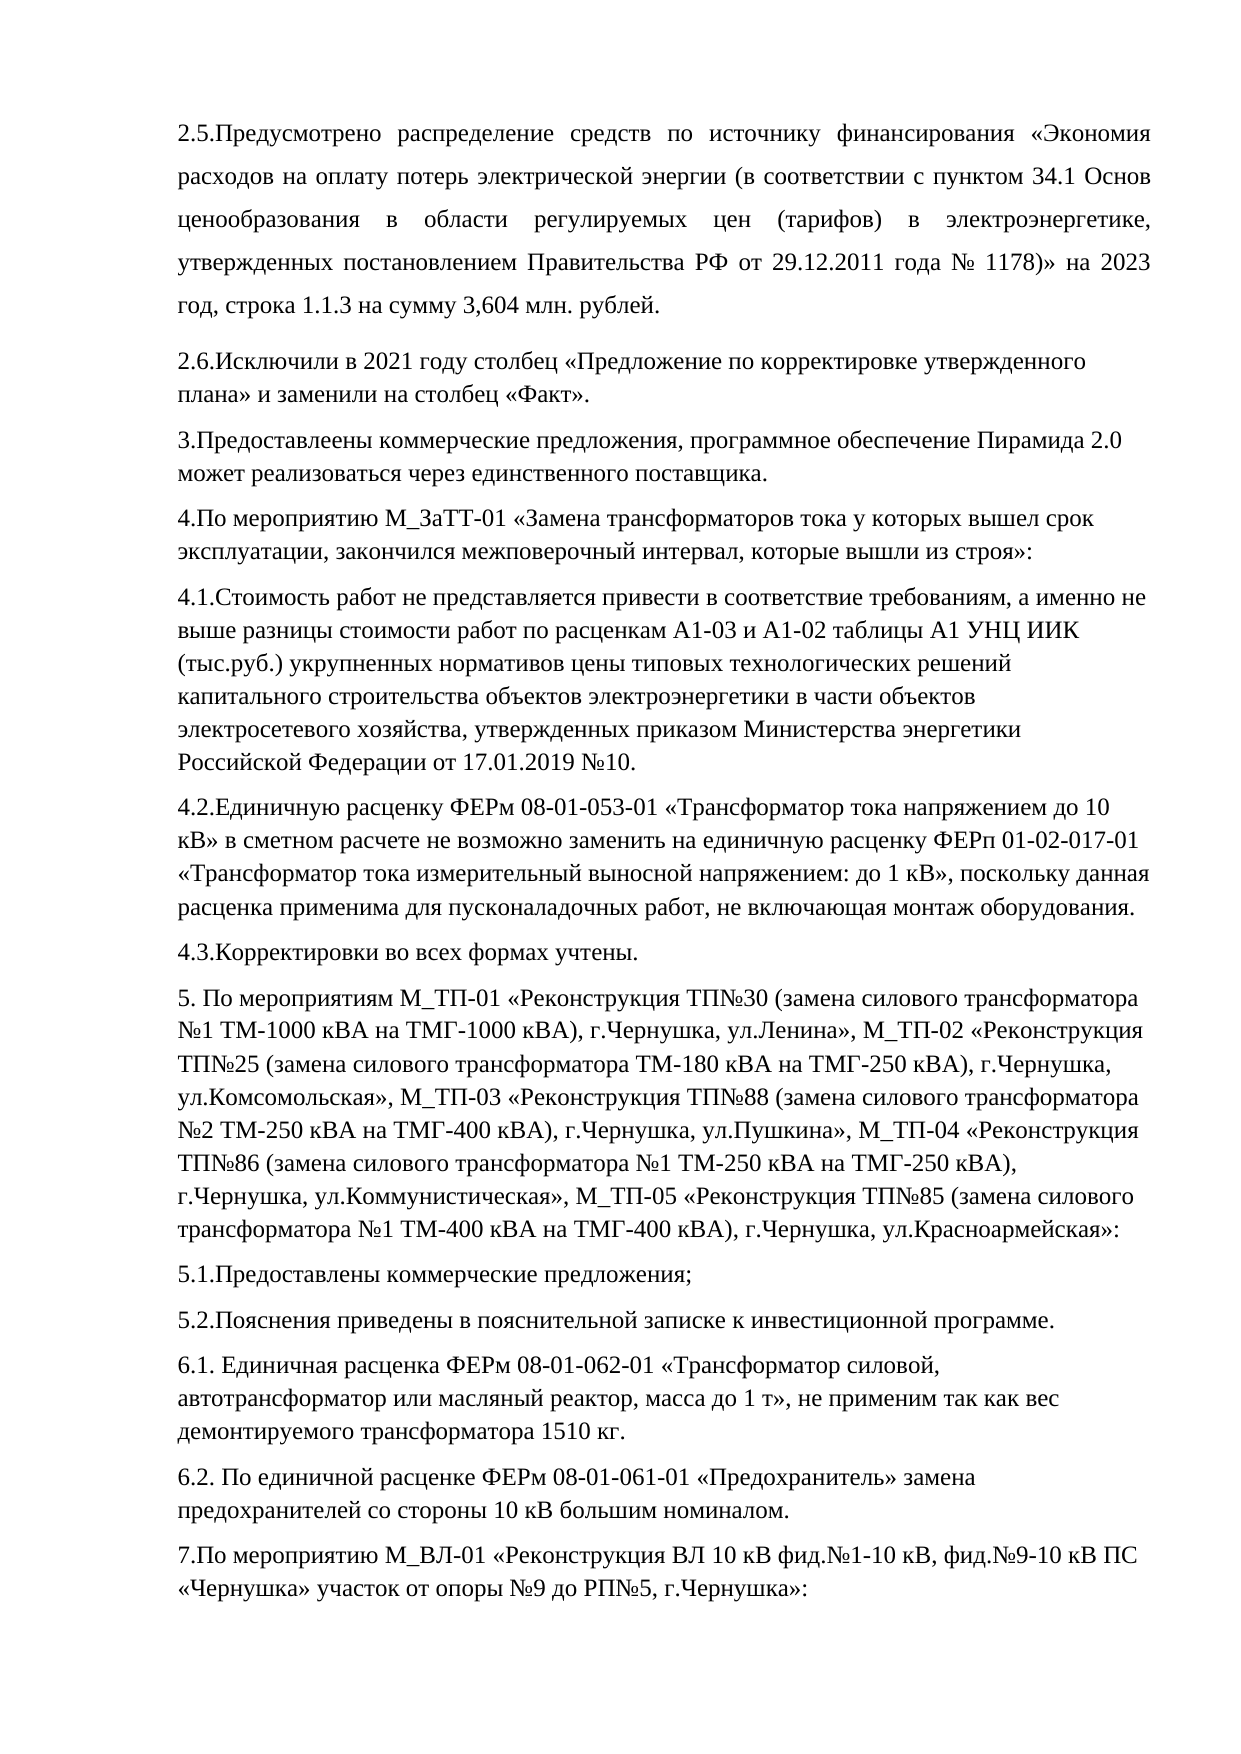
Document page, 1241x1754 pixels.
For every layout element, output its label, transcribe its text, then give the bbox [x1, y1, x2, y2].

text 2.6.Исключили в 2021 году столбец «Предложение по корректировке утвержденного плана» и заменили на столбец «Факт». [177, 346, 1152, 408]
text 5.2.Пояснения приведены в пояснительной записке к инвестиционной программе. [177, 1305, 1152, 1333]
text 7.По мероприятию М_ВЛ-01 «Реконструкция ВЛ 10 кВ фид.№1-10 кВ, фид.№9-10 кВ ПС «Чернушка» участок от опоры №9 до РП№5, г.Чернушка»: [177, 1540, 1152, 1602]
text 5. По мероприятиям М_ТП-01 «Реконструкция ТП№30 (замена силового трансформатора №1 ТМ-1000 кВА на ТМГ-1000 кВА), г.Чернушка, ул.Ленина», М_ТП-02 «Реконструкция ТП№25 (замена силового трансформатора ТМ-180 кВА на ТМГ-250 кВА), г.Чернушка, ул.Комсомольская», М_ТП-03 «Реконструкция ТП№88 (замена силового трансформатора №2 ТМ-250 кВА на ТМГ-400 кВА), г.Чернушка, ул.Пушкина», М_ТП-04 «Реконструкция ТП№86 (замена силового трансформатора №1 ТМ-250 кВА на ТМГ-250 кВА), г.Чернушка, ул.Коммунистическая», М_ТП-05 «Реконструкция ТП№85 (замена силового трансформатора №1 ТМ-400 кВА на ТМГ-400 кВА), г.Чернушка, ул.Красноармейская»: [177, 983, 1152, 1242]
text 4.1.Стоимость работ не представляется привести в соответствие требованиям, а именно не выше разницы стоимости работ по расценкам А1-03 и А1-02 таблицы А1 УНЦ ИИК (тыс.руб.) укрупненных нормативов цены типовых технологических решений капитального строительства объектов электроэнергетики в части объектов электросетевого хозяйства, утвержденных приказом Министерства энергетики Российской Федерации от 17.01.2019 №10. [177, 582, 1152, 776]
text 6.2. По единичной расценке ФЕРм 08-01-061-01 «Предохранитель» замена предохранителей со стороны 10 кВ большим номиналом. [177, 1462, 1152, 1524]
text 4.3.Корректировки во всех формах учтены. [177, 937, 1152, 966]
text 5.1.Предоставлены коммерческие предложения; [177, 1259, 1152, 1288]
text 6.1. Единичная расценка ФЕРм 08-01-062-01 «Трансформатор силовой, автотрансформатор или масляный реактор, масса до 1 т», не применим так как вес демонтируемого трансформатора 1510 кг. [177, 1350, 1152, 1445]
text 2.5.Предусмотрено распределение средств по источнику финансирования «Экономия расходов на оплату потерь электрической энергии (в соответствии с пунктом 34.1 Основ ценообразования в области регулируемых цен (тарифов) в электроэнергетике, утвержденных постановлением Правительства РФ от 29.12.2011 года № 1178)» на 2023 год, строка 1.1.3 на сумму 3,604 млн. рублей. [177, 118, 1152, 319]
text 4.По мероприятию М_ЗаТТ-01 «Замена трансформаторов тока у которых вышел срок эксплуатации, закончился межповерочный интервал, которые вышли из строя»: [177, 503, 1152, 565]
text 4.2.Единичную расценку ФЕРм 08-01-053-01 «Трансформатор тока напряжением до 10 кВ» в сметном расчете не возможно заменить на единичную расценку ФЕРп 01-02-017-01 «Трансформатор тока измерительный выносной напряжением: до 1 кВ», поскольку данная расценка применима для пусконаладочных работ, не включающая монтаж оборудования. [177, 792, 1152, 920]
text 3.Предоставлеены коммерческие предложения, программное обеспечение Пирамида 2.0 может реализоваться через единственного поставщика. [177, 425, 1152, 487]
